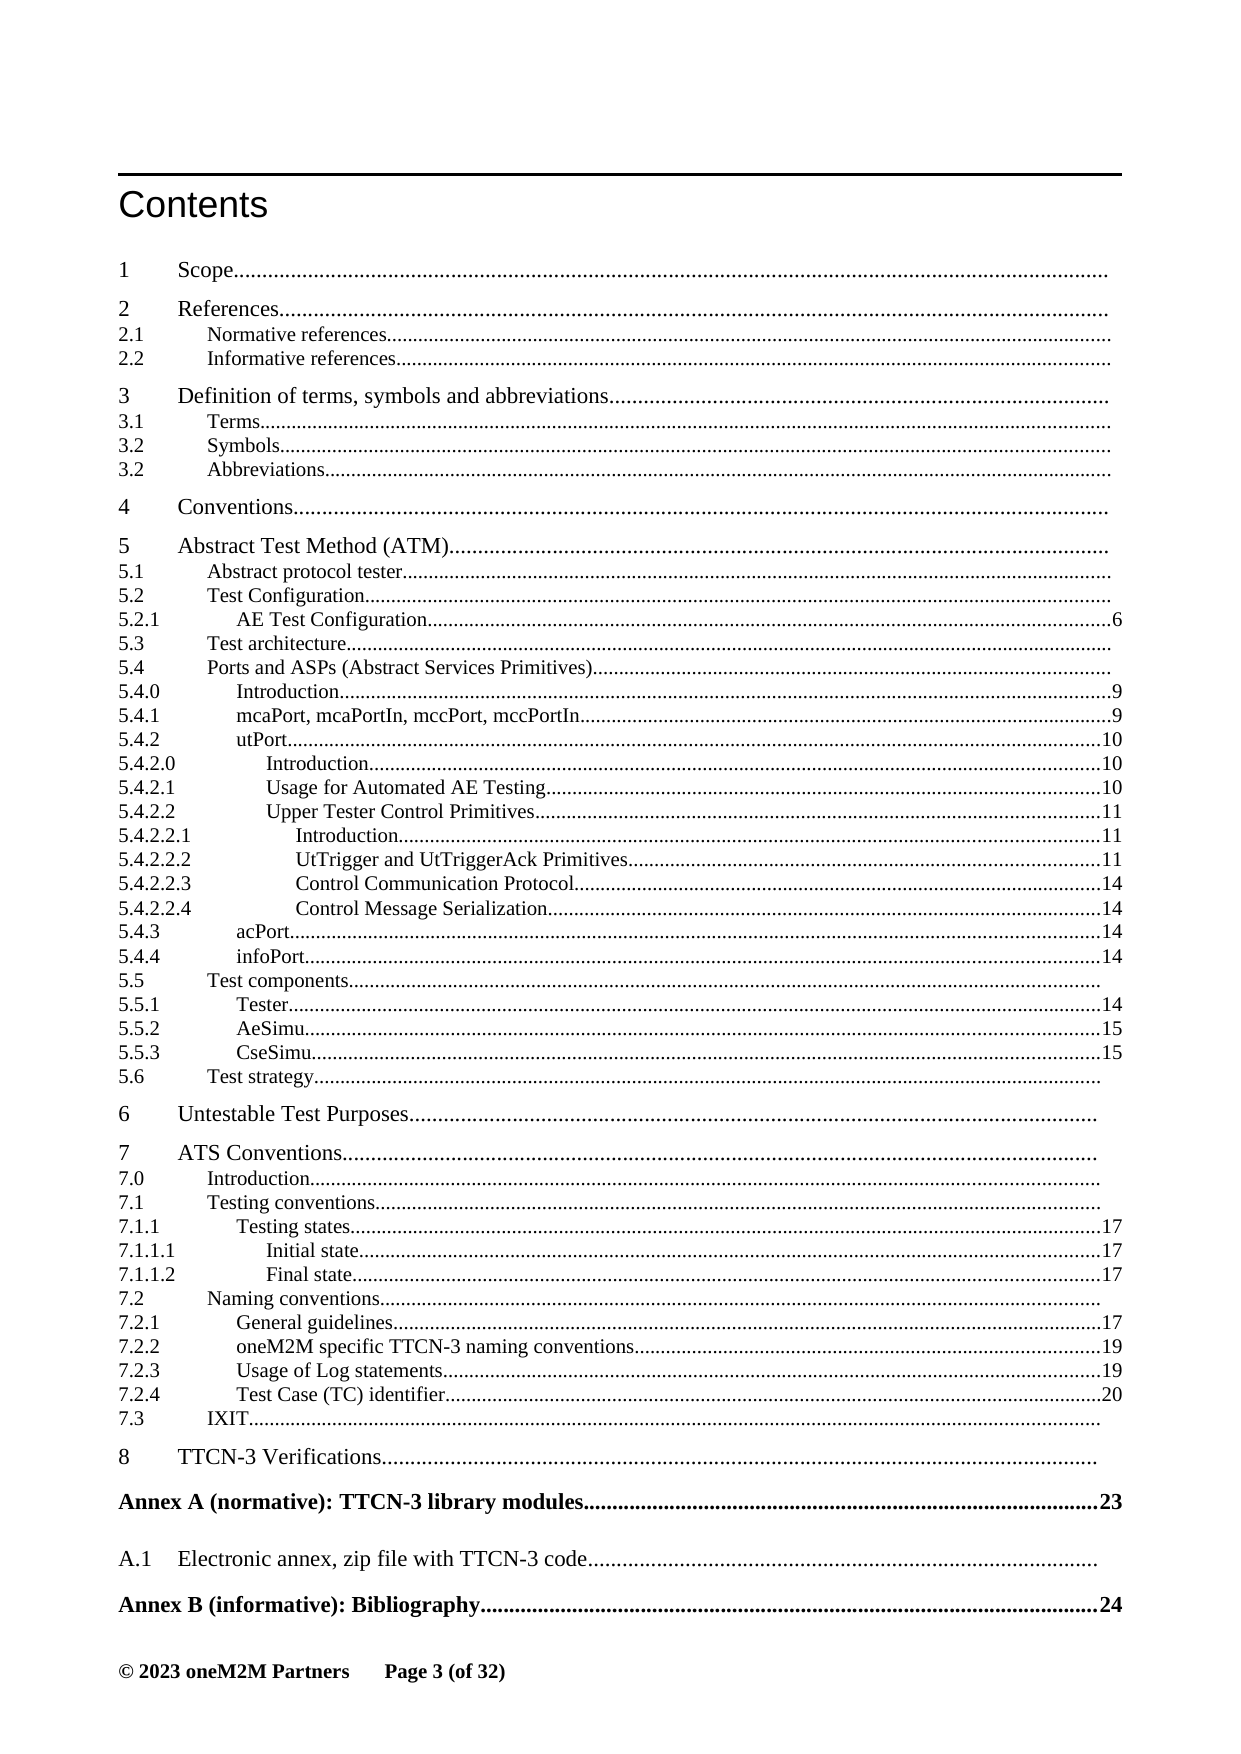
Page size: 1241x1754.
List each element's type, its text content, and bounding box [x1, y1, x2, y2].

text 5.4.2.2.1 Introduction 11 [118, 823, 1122, 847]
text 6 Untestable Test Purposes 17 [118, 1100, 1078, 1127]
text 5.5.2 AeSimu 15 [118, 1016, 1122, 1040]
text 5.2 Test Configuration 6 [118, 583, 1078, 607]
text 5.4.4 infoPort 14 [118, 943, 1122, 968]
text 7.1.1 Testing states 17 [118, 1214, 1122, 1238]
text 4 Conventions 6 [118, 493, 1078, 520]
text 1 Scope 4 [118, 256, 1078, 283]
text 5 Abstract Test Method (ATM) 6 [118, 532, 1078, 558]
text 3.2 Symbols 5 [118, 433, 1078, 457]
text 5.2.1 AE Test Configuration 6 [118, 607, 1122, 631]
text 5.6 Test strategy 16 [118, 1064, 1078, 1088]
text 7.0 Introduction 17 [118, 1166, 1078, 1190]
text 7.3 IXIT 20 [118, 1406, 1078, 1430]
text 5.4.1 mcaPort, mcaPortIn, mccPort, mccPortIn 9 [118, 703, 1122, 727]
text 5.4.2.2.3 Control Communication Protocol 14 [118, 871, 1122, 895]
text 5.4.2.1 Usage for Automated AE Testing 10 [118, 775, 1122, 799]
text 5.5.3 CseSimu 15 [118, 1040, 1122, 1064]
text 3.2 Abbreviations 5 [118, 457, 1078, 481]
text 5.4.2.2.2 UtTrigger and UtTriggerAck Primitives 11 [118, 847, 1122, 871]
text A.1 Electronic annex, zip file with TTCN-3 code 23 [118, 1546, 1078, 1572]
text 2.2 Informative references 4 [118, 346, 1078, 370]
text 5.1 Abstract protocol tester 6 [118, 558, 1078, 583]
text 5.3 Test architecture 7 [118, 631, 1078, 655]
text 7.1.1.1 Initial state 17 [118, 1238, 1122, 1262]
text 8 TTCN-3 Verifications 22 [118, 1443, 1078, 1469]
text 7.2.3 Usage of Log statements 19 [118, 1358, 1122, 1382]
text 5.5.1 Tester 14 [118, 992, 1122, 1016]
text 7.1 Testing conventions 17 [118, 1190, 1078, 1214]
text 7.2.2 oneM2M specific TTCN-3 naming conventions 19 [118, 1334, 1122, 1358]
text 5.5 Test components 14 [118, 968, 1078, 992]
text 7.2.4 Test Case (TC) identifier 20 [118, 1382, 1122, 1406]
text 5.4.2.2 Upper Tester Control Primitives 11 [118, 799, 1122, 823]
text 5.4.2 utPort 10 [118, 727, 1122, 751]
text 5.4.0 Introduction 9 [118, 679, 1122, 703]
text 2 References 4 [118, 295, 1078, 322]
text 5.4.2.2.4 Control Message Serialization 14 [118, 895, 1122, 919]
text 5.4 Ports and ASPs (Abstract Services Primitives) 9 [118, 655, 1078, 679]
text 7.2 Naming conventions 17 [118, 1286, 1078, 1310]
text 3.1 Terms 5 [118, 409, 1078, 433]
text 7 ATS Conventions 17 [118, 1139, 1078, 1166]
text 2.1 Normative references 4 [118, 322, 1078, 346]
text Contents [118, 176, 1122, 225]
text 7.1.1.2 Final state 17 [118, 1262, 1122, 1286]
text 7.2.1 General guidelines 17 [118, 1310, 1122, 1334]
text Annex B (informative): Bibliography 24 [118, 1591, 1122, 1617]
text 5.4.3 acPort 14 [118, 919, 1122, 943]
text 5.4.2.0 Introduction 10 [118, 751, 1122, 775]
text Annex A (normative): TTCN-3 library modules 23 [118, 1488, 1122, 1514]
text 3 Definition of terms, symbols and abbreviations 5 [118, 382, 1078, 409]
